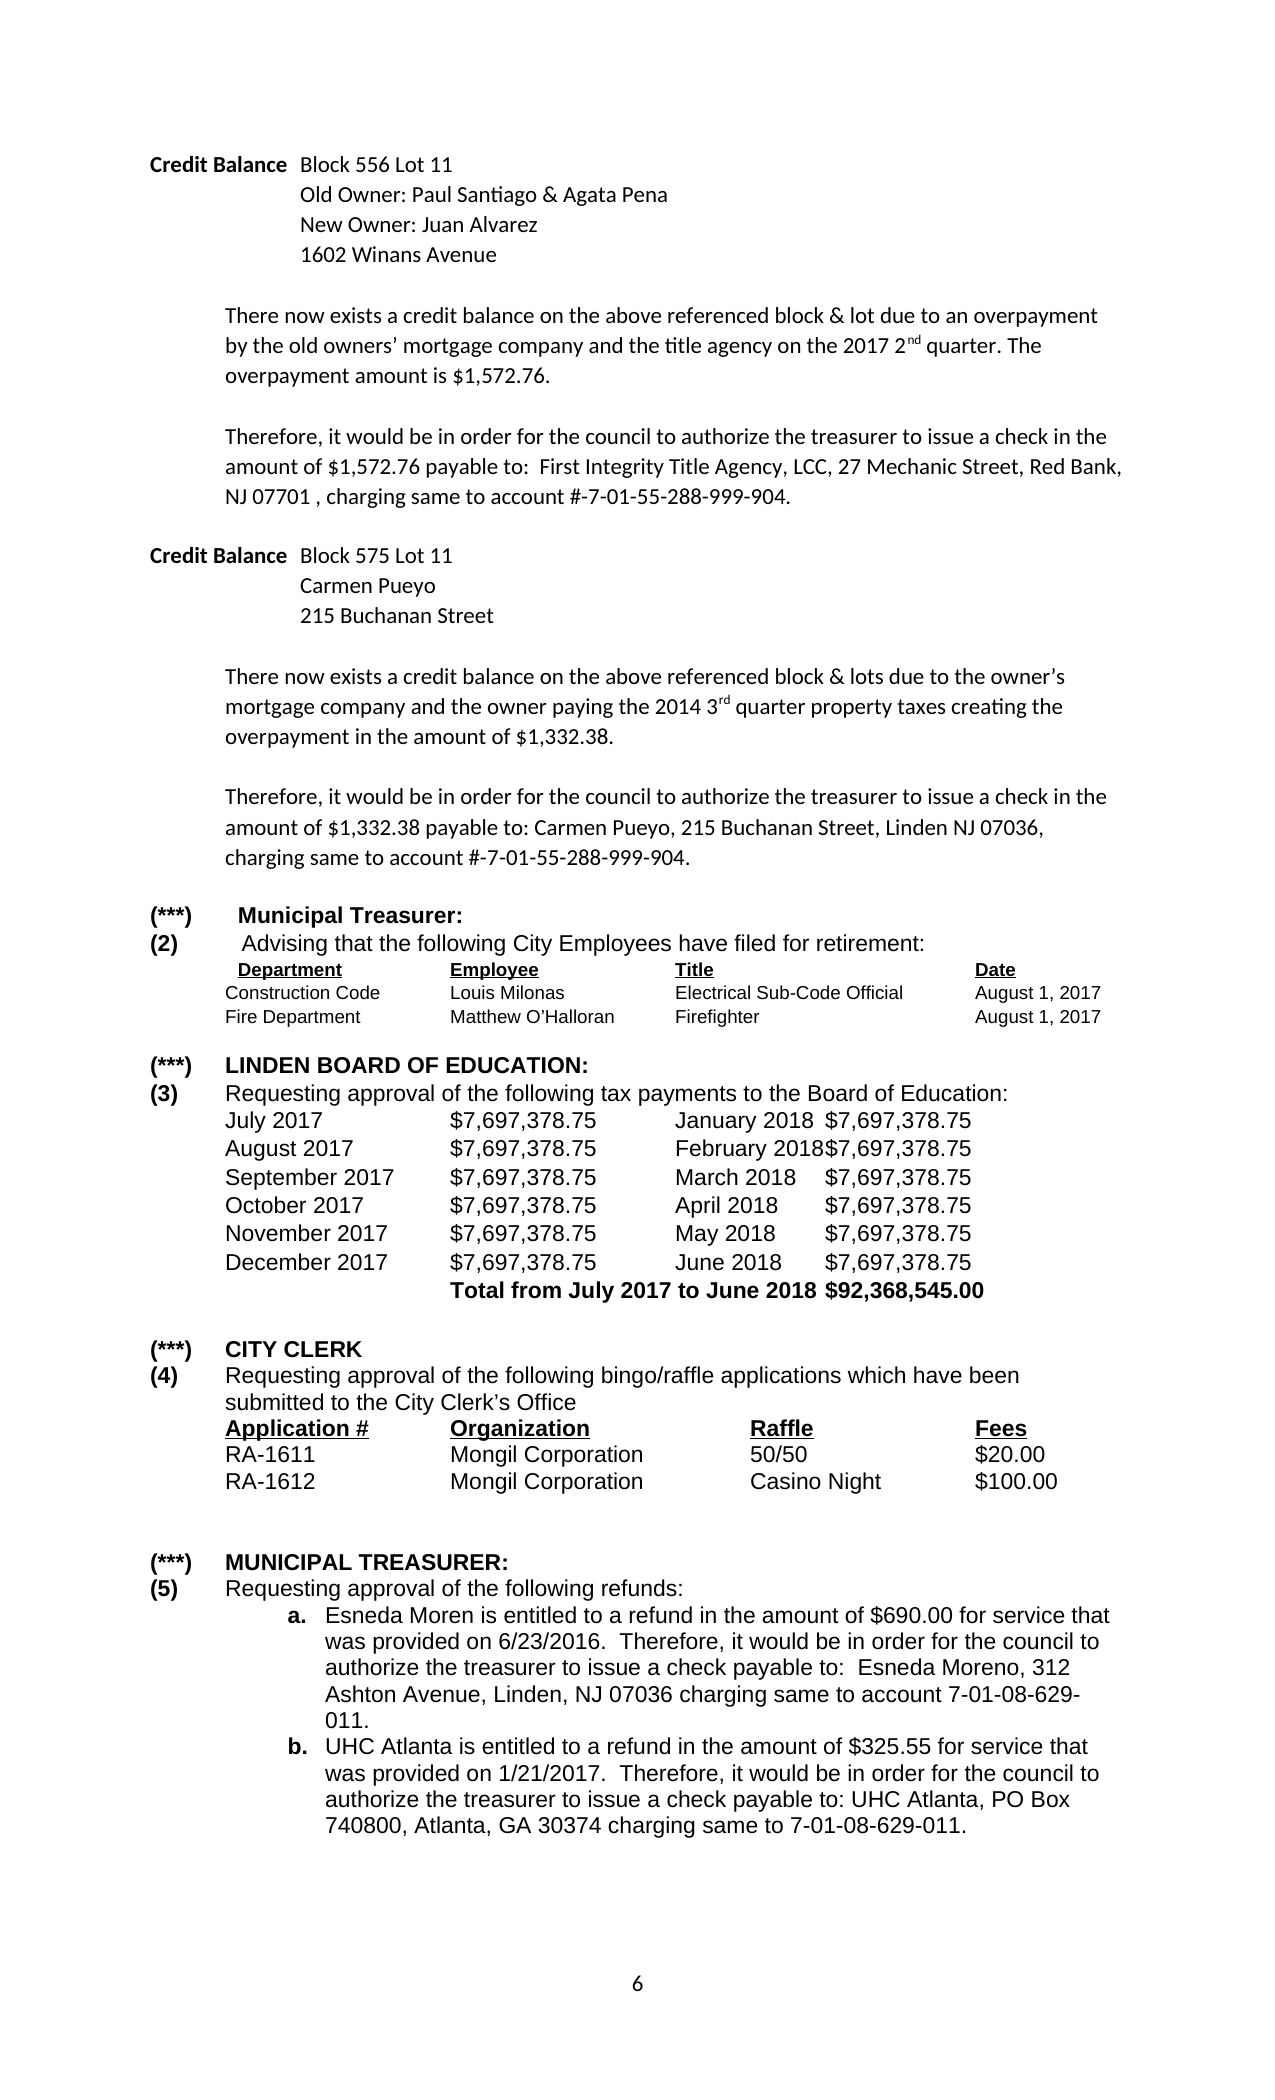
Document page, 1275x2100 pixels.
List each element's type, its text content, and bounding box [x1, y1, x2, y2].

text Credit Balance Block 556 Lot 11 [150, 150, 1125, 178]
text Old Owner: Paul Santiago & Agata Pena [225, 180, 1125, 208]
text Therefore, it would be in order for the council to authorize the treasurer to issue a check in the amount of $1,572.76 payable to: First Integrity Title Agency, LCC, 27 Mechanic Street, Red Bank, NJ 07701 , charging same to account #-7-01-55-288-999-904. [225, 422, 1125, 510]
text There now exists a credit balance on the above referenced block & lot due to an overpayment by the old owners’ mortgage company and the title agency on the 2017 2nd quarter. The overpayment amount is $1,572.76. [225, 301, 1125, 389]
text October 2017 $7,697,378.75 April 2018 $7,697,378.75 [225, 1192, 1125, 1218]
text 1602 Winans Avenue [150, 241, 1125, 269]
text Carmen Pueyo [300, 571, 1125, 599]
text August 2017 $7,697,378.75 February 2018 $7,697,378.75 [225, 1135, 1125, 1161]
list Requesting approval of the following refunds: [150, 1575, 1125, 1602]
text (***) Municipal Treasurer: [150, 902, 1125, 928]
text New Owner: Juan Alvarez [225, 210, 1125, 238]
text September 2017 $7,697,378.75 March 2018 $7,697,378.75 [225, 1163, 1125, 1190]
text RA-1611 Mongil Corporation 50/50 $20.00 [150, 1441, 1125, 1468]
text November 2017 $7,697,378.75 May 2018 $7,697,378.75 [150, 1220, 1125, 1247]
text Therefore, it would be in order for the council to authorize the treasurer to issue a check in the amount of $1,332.38 payable to: Carmen Pueyo, 215 Buchanan Street, Linden NJ 07036, charging same to account #-7-01-55-288-999-904. [225, 783, 1125, 871]
text Total from July 2017 to June 2018 $92,368,545.00 [150, 1277, 1125, 1304]
text (***) LINDEN BOARD OF EDUCATION: [150, 1052, 1125, 1078]
list Department Employee Title Date [225, 958, 1125, 980]
text There now exists a credit balance on the above referenced block & lots due to the owner’s mortgage company and the owner paying the 2014 3rd quarter property taxes creating the overpayment in the amount of $1,332.38. [225, 662, 1125, 750]
text Credit Balance Block 575 Lot 11 [150, 541, 1125, 569]
text RA-1612 Mongil Corporation Casino Night $100.00 [150, 1468, 1125, 1494]
list Requesting approval of the following tax payments to the Board of Education: [150, 1080, 1125, 1107]
list Fire Department Matthew O’Halloran Firefighter August 1, 2017 [225, 1005, 1125, 1027]
text December 2017 $7,697,378.75 June 2018 $7,697,378.75 [150, 1249, 1125, 1275]
list Requesting approval of the following bingo/raffle applications which have been submitted to the City Clerk’s Office [150, 1362, 1125, 1415]
text (***) CITY CLERK [150, 1336, 1125, 1362]
list UHC Atlanta is entitled to a refund in the amount of $325.55 for service that was provided on 1/21/2017. Therefore, it would be in order for the council to authorize the treasurer to issue a check payable to: UHC Atlanta, PO Box 740800, Atlanta, GA 30374 charging same to 7-01-08-629-011. [287, 1733, 1125, 1839]
text Application # Organization Raffle Fees [150, 1415, 1125, 1441]
text (***) MUNICIPAL TREASURER: [150, 1549, 1125, 1575]
list Advising that the following City Employees have filed for retirement: [150, 930, 1125, 956]
text 215 Buchanan Street [150, 601, 1125, 629]
list Esneda Moren is entitled to a refund in the amount of $690.00 for service that was provided on 6/23/2016. Therefore, it would be in order for the council to authorize the treasurer to issue a check payable to: Esneda Moreno, 312 Ashton Avenue, Linden, NJ 07036 charging same to account 7-01-08-629-011. [287, 1602, 1125, 1733]
list Construction Code Louis Milonas Electrical Sub-Code Official August 1, 2017 [225, 982, 1125, 1004]
text July 2017 $7,697,378.75 January 2018 $7,697,378.75 [225, 1107, 1125, 1133]
